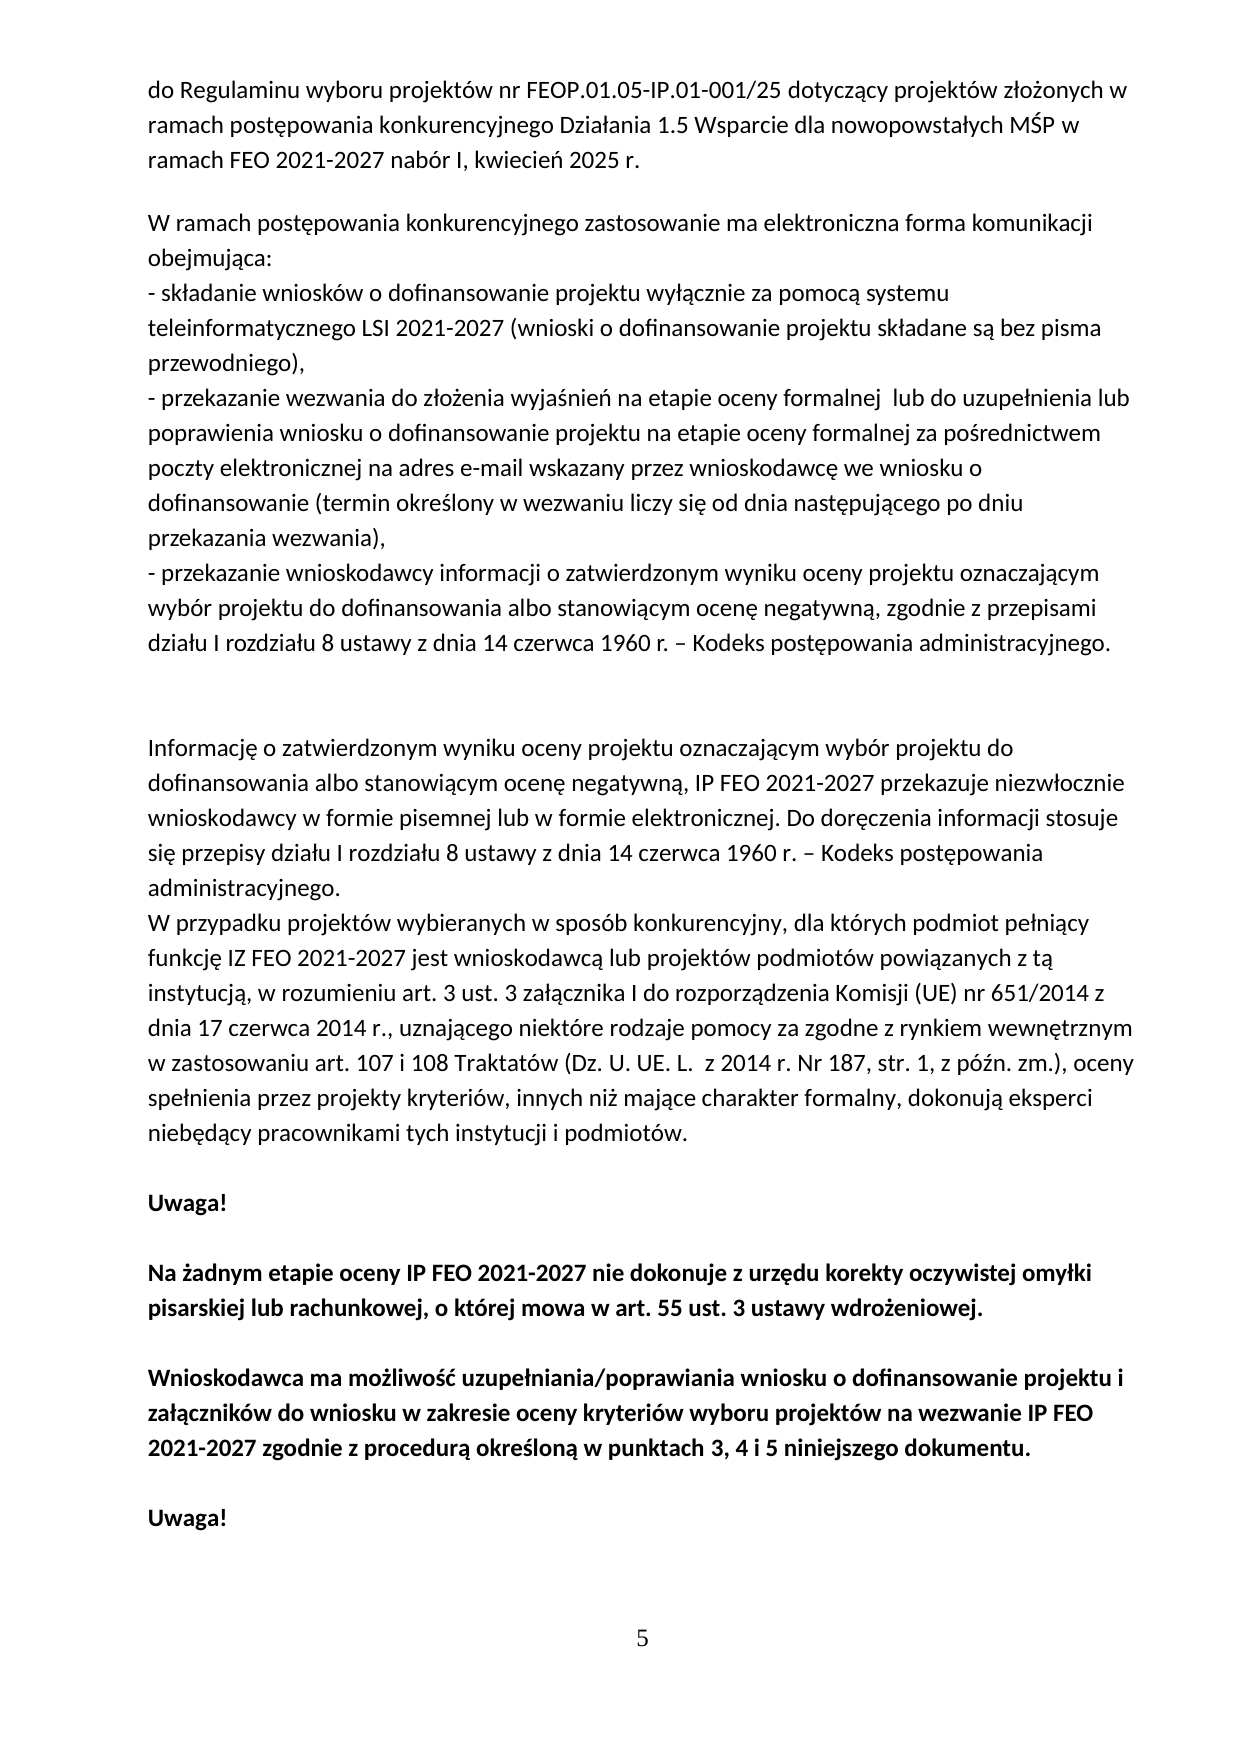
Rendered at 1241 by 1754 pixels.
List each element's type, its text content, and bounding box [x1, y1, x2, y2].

text Wnioskodawca ma możliwość uzupełniania/poprawiania wniosku o dofinansowanie projektu i załączników do wniosku w zakresie oceny kryteriów wyboru projektów na wezwanie IP FEO 2021-2027 zgodnie z procedurą określoną w punktach 3, 4 i 5 niniejszego dokumentu. [148, 1362, 1137, 1463]
text - składanie wniosków o dofinansowanie projektu wyłącznie za pomocą systemu teleinformatycznego LSI 2021-2027 (wnioski o dofinansowanie projektu składane są bez pisma przewodniego), [148, 277, 1137, 378]
text W ramach postępowania konkurencyjnego zastosowanie ma elektroniczna forma komunikacji obejmująca: [148, 207, 1137, 273]
text Uwaga! [148, 1502, 1137, 1533]
text się przepisy działu I rozdziału 8 ustawy z dnia 14 czerwca 1960 r. – Kodeks postępowania administracyjnego. [148, 837, 1137, 903]
text - przekazanie wnioskodawcy informacji o zatwierdzonym wyniku oceny projektu oznaczającym wybór projektu do dofinansowania albo stanowiącym ocenę negatywną, zgodnie z przepisami działu I rozdziału 8 ustawy z dnia 14 czerwca 1960 r. – Kodeks postępowania administracyjnego. [148, 557, 1137, 658]
text - przekazanie wezwania do złożenia wyjaśnień na etapie oceny formalnej lub do uzupełnienia lub poprawienia wniosku o dofinansowanie projektu na etapie oceny formalnej za pośrednictwem poczty elektronicznej na adres e-mail wskazany przez wnioskodawcę we wniosku o dofinansowanie (termin określony w wezwaniu liczy się od dnia następującego po dniu przekazania wezwania), [148, 382, 1137, 553]
text Uwaga! [148, 1187, 1137, 1218]
text Informację o zatwierdzonym wyniku oceny projektu oznaczającym wybór projektu do dofinansowania albo stanowiącym ocenę negatywną, IP FEO 2021-2027 przekazuje niezwłocznie wnioskodawcy w formie pisemnej lub w formie elektronicznej. Do doręczenia informacji stosuje [148, 732, 1137, 833]
text W przypadku projektów wybieranych w sposób konkurencyjny, dla których podmiot pełniący funkcję IZ FEO 2021-2027 jest wnioskodawcą lub projektów podmiotów powiązanych z tą instytucją, w rozumieniu art. 3 ust. 3 załącznika I do rozporządzenia Komisji (UE) nr 651/2014 z dnia 17 czerwca 2014 r., uznającego niektóre rodzaje pomocy za zgodne z rynkiem wewnętrznym w zastosowaniu art. 107 i 108 Traktatów (Dz. U. UE. L. z 2014 r. Nr 187, str. 1, z późn. zm.), oceny spełnienia przez projekty kryteriów, innych niż mające charakter formalny, dokonują eksperci niebędący pracownikami tych instytucji i podmiotów. [148, 907, 1137, 1148]
text Na żadnym etapie oceny IP FEO 2021-2027 nie dokonuje z urzędu korekty oczywistej omyłki pisarskiej lub rachunkowej, o której mowa w art. 55 ust. 3 ustawy wdrożeniowej. [148, 1257, 1137, 1323]
